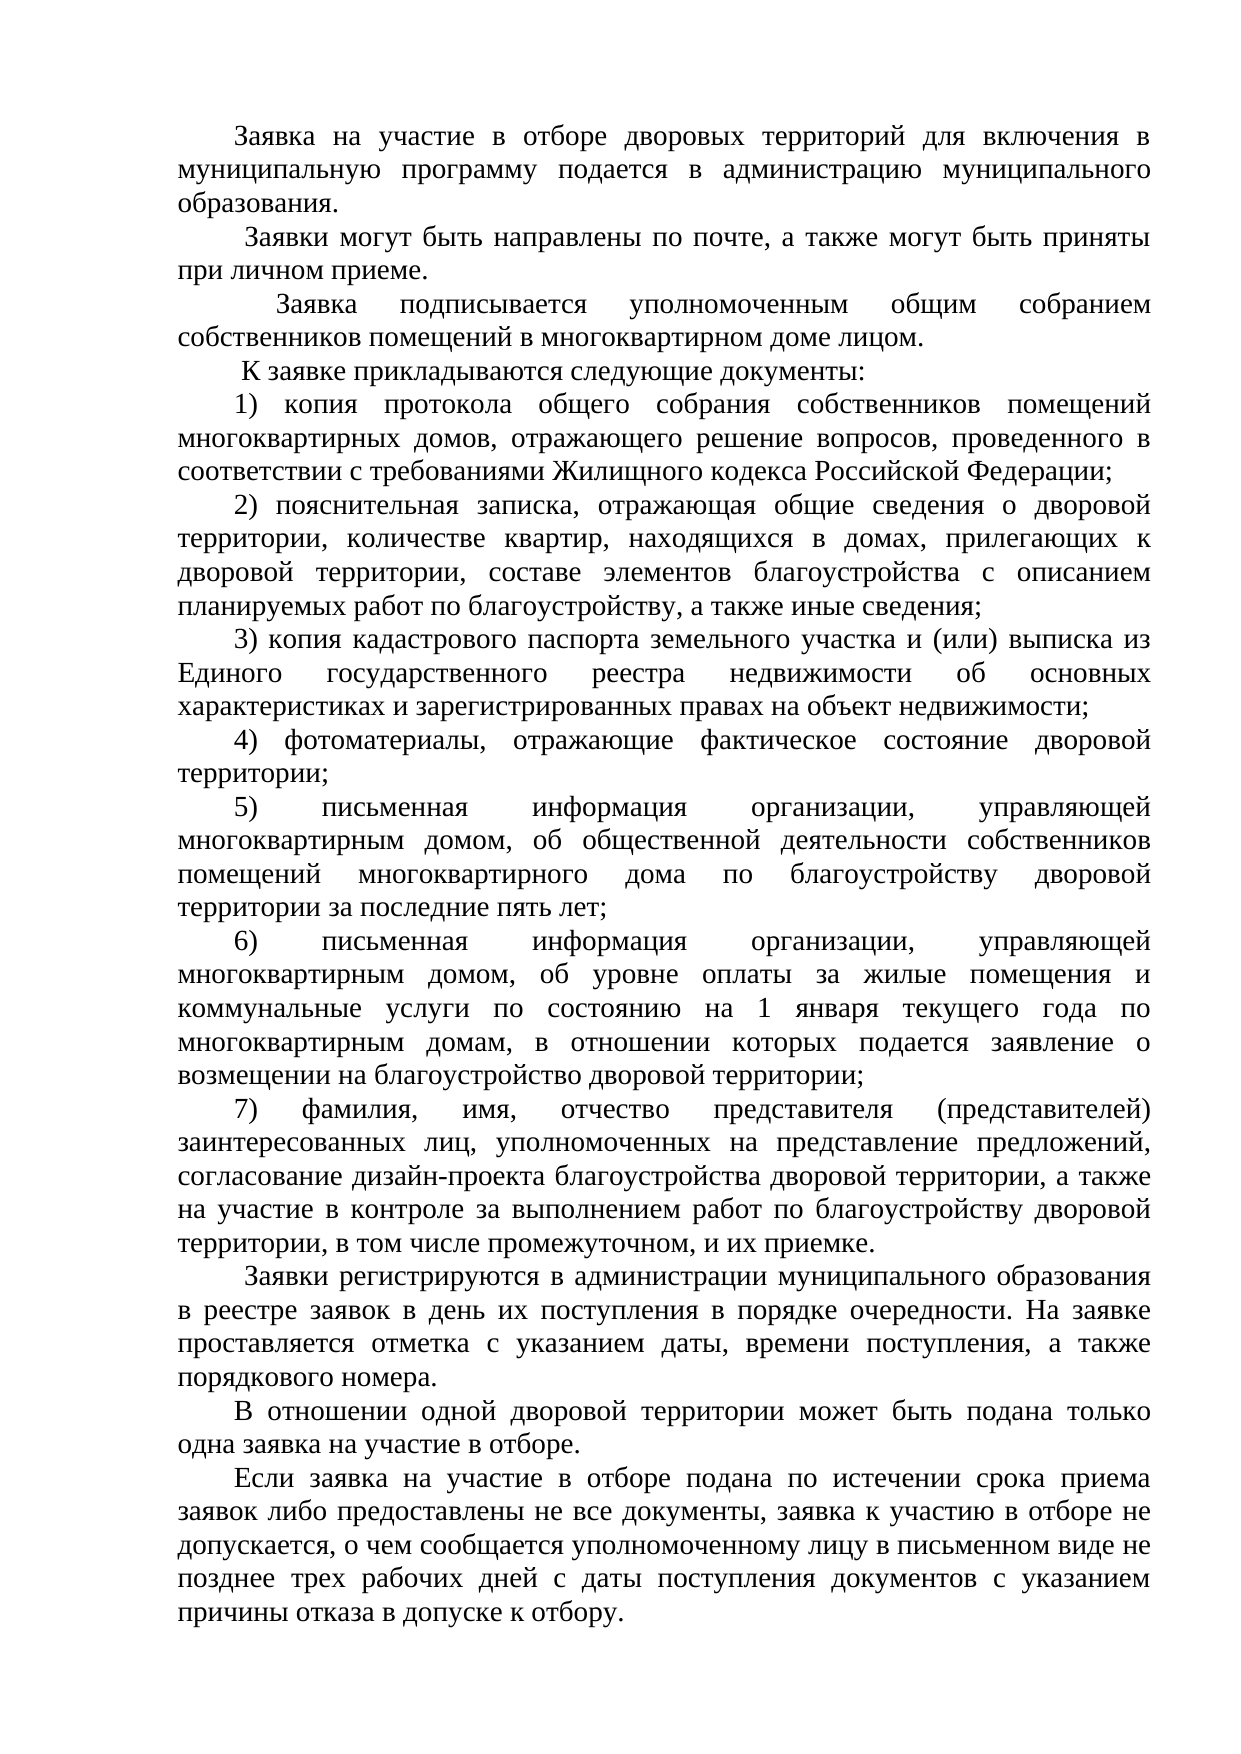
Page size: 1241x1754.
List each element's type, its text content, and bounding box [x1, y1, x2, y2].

text 3) копия кадастрового паспорта земельного участка и (или) выписка из Единого государственного реестра недвижимости об основных характеристиках и зарегистрированных правах на объект недвижимости; [177, 621, 1152, 722]
text К заявке прикладываются следующие документы: [177, 353, 1152, 386]
text В отношении одной дворовой территории может быть подана только одна заявка на участие в отборе. [177, 1393, 1152, 1460]
text Заявки могут быть направлены по почте, а также могут быть приняты при личном приеме. [177, 219, 1152, 286]
text 5) письменная информация организации, управляющей многоквартирным домом, об общественной деятельности собственников помещений многоквартирного дома по благоустройству дворовой территории за последние пять лет; [177, 789, 1152, 923]
text Заявка на участие в отборе дворовых территорий для включения в муниципальную программу подается в администрацию муниципального образования. [177, 118, 1152, 219]
text 4) фотоматериалы, отражающие фактическое состояние дворовой территории; [177, 722, 1152, 789]
text Заявки регистрируются в администрации муниципального образования в реестре заявок в день их поступления в порядке очередности. На заявке проставляется отметка с указанием даты, времени поступления, а также порядкового номера. [177, 1258, 1152, 1393]
text 7) фамилия, имя, отчество представителя (представителей) заинтересованных лиц, уполномоченных на представление предложений, согласование дизайн-проекта благоустройства дворовой территории, а также на участие в контроле за выполнением работ по благоустройству дворовой территории, в том числе промежуточном, и их приемке. [177, 1091, 1152, 1258]
text 1) копия протокола общего собрания собственников помещений многоквартирных домов, отражающего решение вопросов, проведенного в соответствии с требованиями Жилищного кодекса Российской Федерации; [177, 386, 1152, 487]
text 2) пояснительная записка, отражающая общие сведения о дворовой территории, количестве квартир, находящихся в домах, прилегающих к дворовой территории, составе элементов благоустройства с описанием планируемых работ по благоустройству, а также иные сведения; [177, 487, 1152, 621]
text Если заявка на участие в отборе подана по истечении срока приема заявок либо предоставлены не все документы, заявка к участию в отборе не допускается, о чем сообщается уполномоченному лицу в письменном виде не позднее трех рабочих дней с даты поступления документов с указанием причины отказа в допуске к отбору. [177, 1460, 1152, 1627]
text Заявка подписывается уполномоченным общим собранием собственников помещений в многоквартирном доме лицом. [177, 286, 1152, 353]
text 6) письменная информация организации, управляющей многоквартирным домом, об уровне оплаты за жилые помещения и коммунальные услуги по состоянию на 1 января текущего года по многоквартирным домам, в отношении которых подается заявление о возмещении на благоустройство дворовой территории; [177, 923, 1152, 1091]
